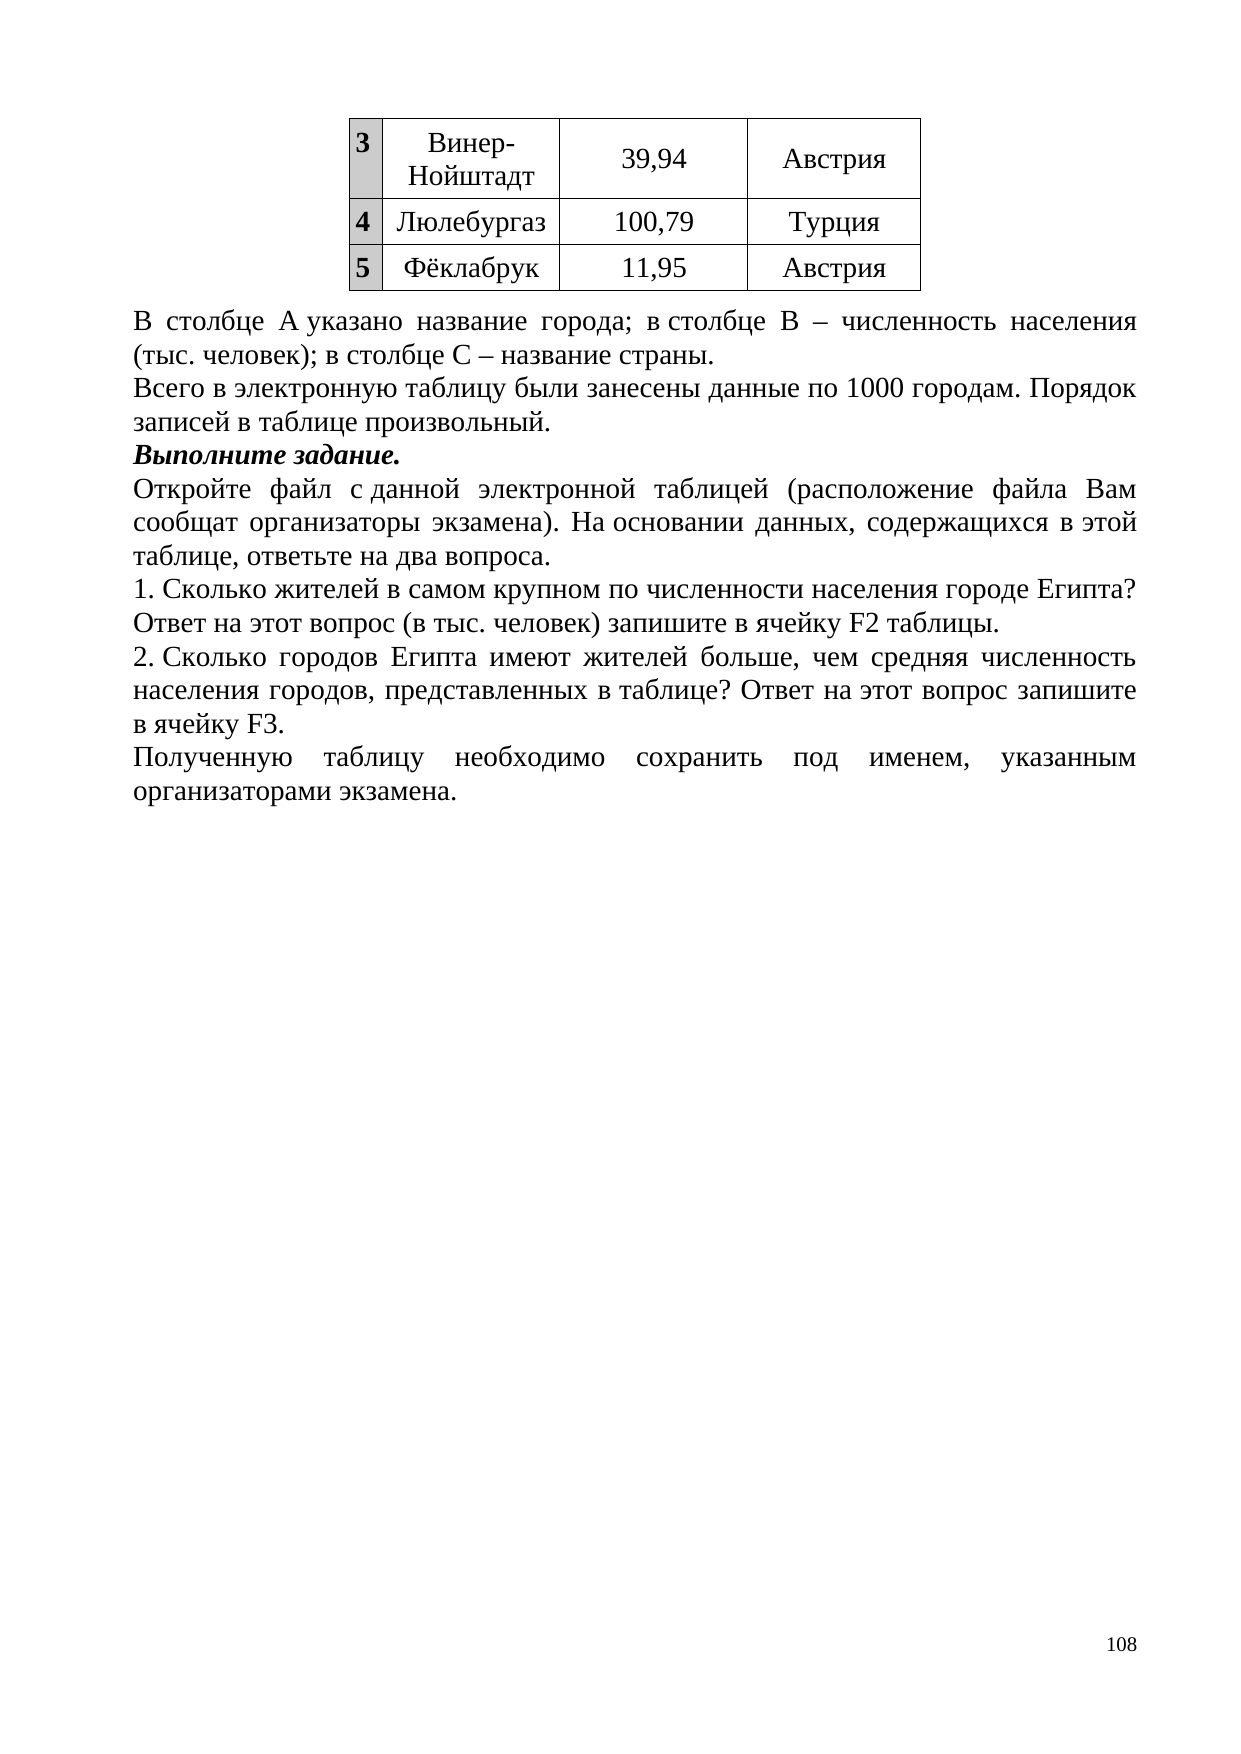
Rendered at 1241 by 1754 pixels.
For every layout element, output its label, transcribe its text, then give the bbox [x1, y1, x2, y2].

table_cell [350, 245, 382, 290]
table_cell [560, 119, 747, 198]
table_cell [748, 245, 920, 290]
text Всего в электронную таблицу были занесены данные по 1000 городам. Порядок записей в таблице произвольный. [133, 370, 1137, 437]
text Полученную таблицу необходимо сохранить под именем, указанным организаторами экзамена. [133, 739, 1137, 806]
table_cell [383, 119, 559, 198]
text Откройте файл с данной электронной таблицей (расположение файла Вам сообщат организаторы экзамена). На основании данных, содержащихся в этой таблице, ответьте на два вопроса. [133, 471, 1137, 572]
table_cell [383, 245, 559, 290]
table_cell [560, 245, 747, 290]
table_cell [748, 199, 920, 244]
text 2. Сколько городов Египта имеют жителей больше, чем средняя численность населения городов, представленных в таблице? Ответ на этот вопрос запишите в ячейку F3. [133, 639, 1137, 739]
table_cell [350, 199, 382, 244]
text Выполните задание. [133, 437, 1137, 471]
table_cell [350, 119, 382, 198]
text В столбце A указано название города; в столбце B – численность населения (тыс. человек); в столбце C – название страны. [133, 303, 1137, 370]
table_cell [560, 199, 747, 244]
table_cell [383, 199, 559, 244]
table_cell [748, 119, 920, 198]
text 1. Сколько жителей в самом крупном по численности населения городе Египта? Ответ на этот вопрос (в тыс. человек) запишите в ячейку F2 таблицы. [133, 572, 1137, 639]
